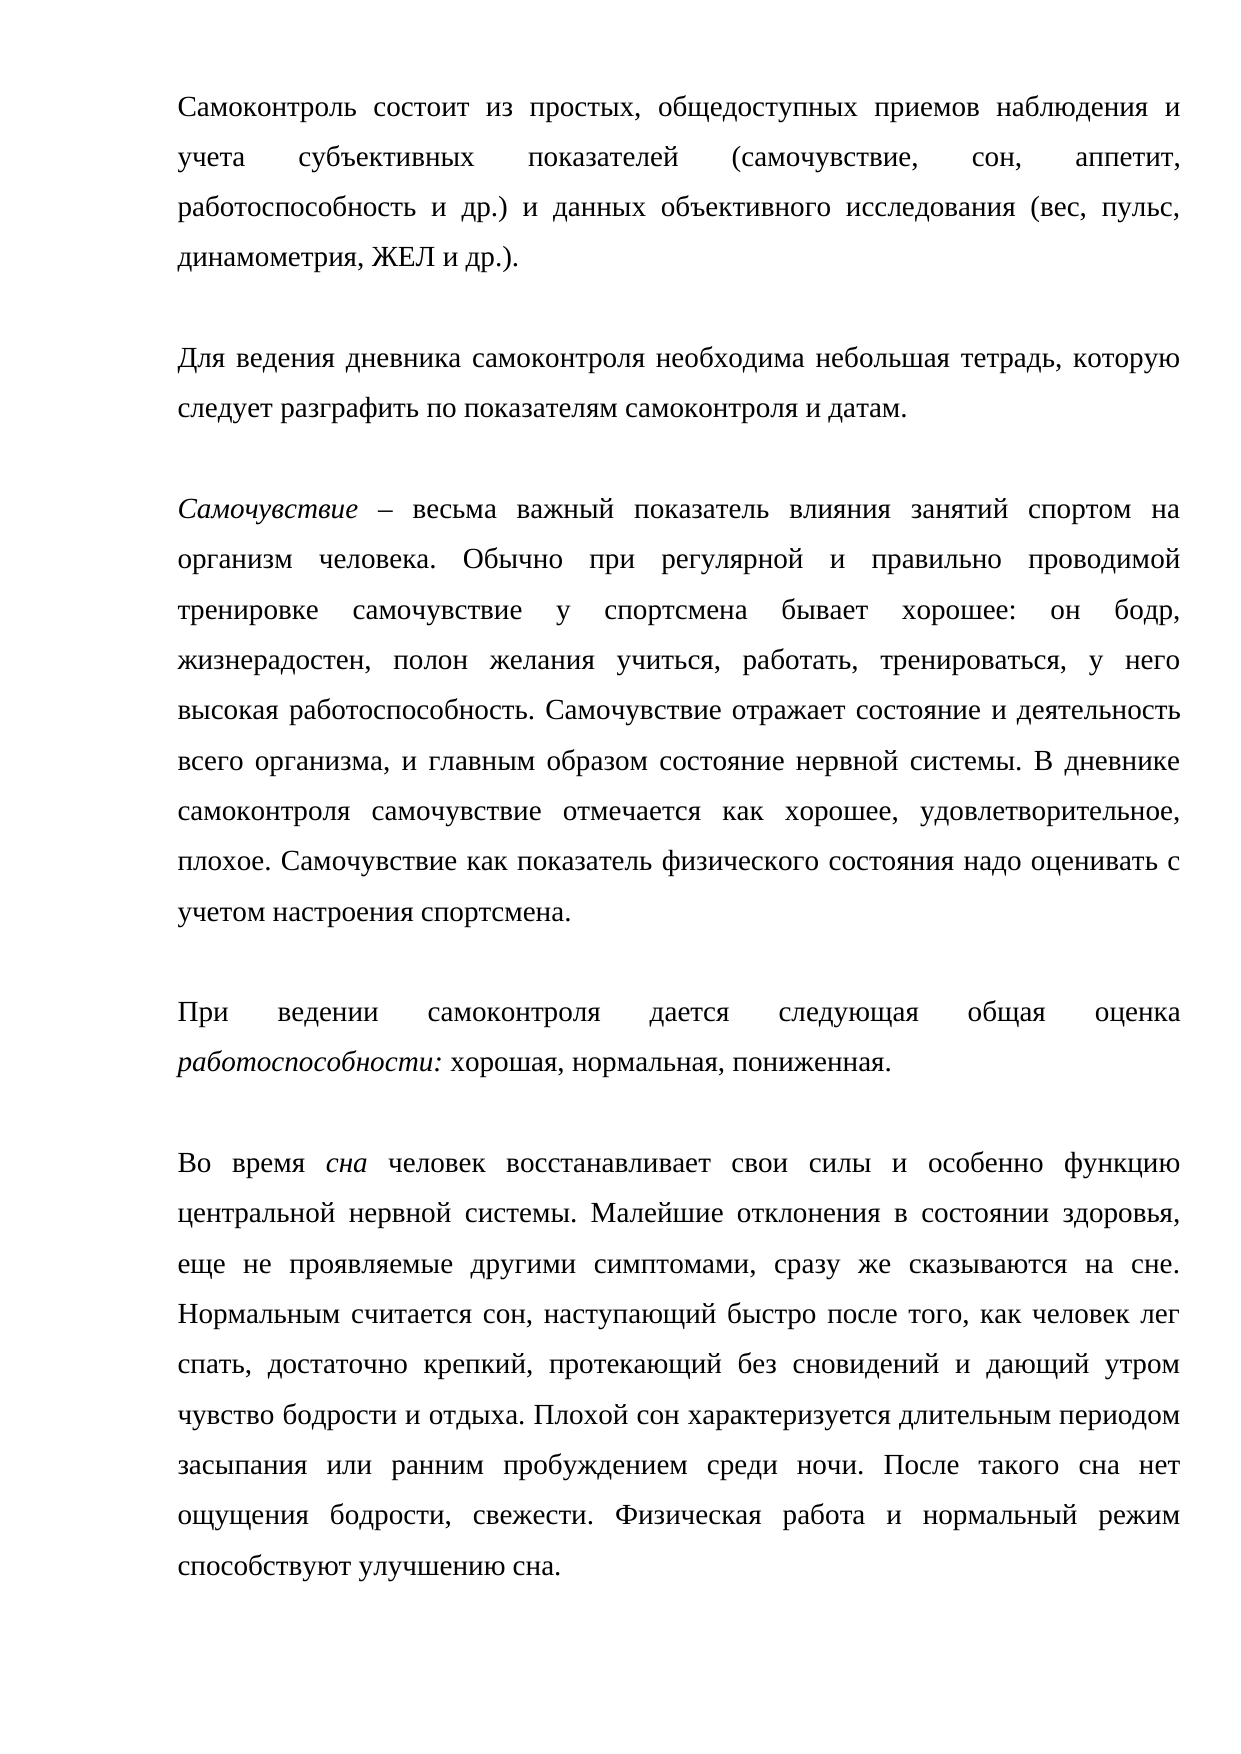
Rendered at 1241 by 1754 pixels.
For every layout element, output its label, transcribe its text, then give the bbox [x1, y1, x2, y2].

text Самочувствие – весьма важный показатель влияния занятий спортом на организм человека. Обычно при регулярной и правильно проводимой тренировке самочувствие у спортсмена бывает хорошее: он бодр, жизнерадостен, полон желания учиться, работать, тренироваться, у него высокая работоспособность. Самочувствие отражает состояние и деятельность всего организма, и главным образом состояние нервной системы. В дневнике самоконтроля самочувствие отмечается как хорошее, удовлетворительное, плохое. Самочувствие как показатель физического состояния надо оценивать с учетом настроения спортсмена. [177, 491, 1181, 927]
text При ведении самоконтроля дается следующая общая оценка работоспособности: хорошая, нормальная, пониженная. [177, 994, 1181, 1078]
text Самоконтроль состоит из простых, общедоступных приемов наблюдения и учета субъективных показателей (самочувствие, сон, аппетит, работоспособность и др.) и данных объективного исследования (вес, пульс, динамометрия, ЖЕЛ и др.). [177, 89, 1181, 273]
text Для ведения дневника самоконтроля необходима небольшая тетрадь, которую следует разграфить по показателям самоконтроля и датам. [177, 340, 1181, 424]
text Во время сна человек восстанавливает свои силы и особенно функцию центральной нервной системы. Малейшие отклонения в состоянии здоровья, еще не проявляемые другими симптомами, сразу же сказываются на сне. Нормальным считается сон, наступающий быстро после того, как человек лег спать, достаточно крепкий, протекающий без сновидений и дающий утром чувство бодрости и отдыха. Плохой сон характеризуется длительным периодом засыпания или ранним пробуждением среди ночи. После такого сна нет ощущения бодрости, свежести. Физическая работа и нормальный режим способствуют улучшению сна. [177, 1145, 1181, 1581]
